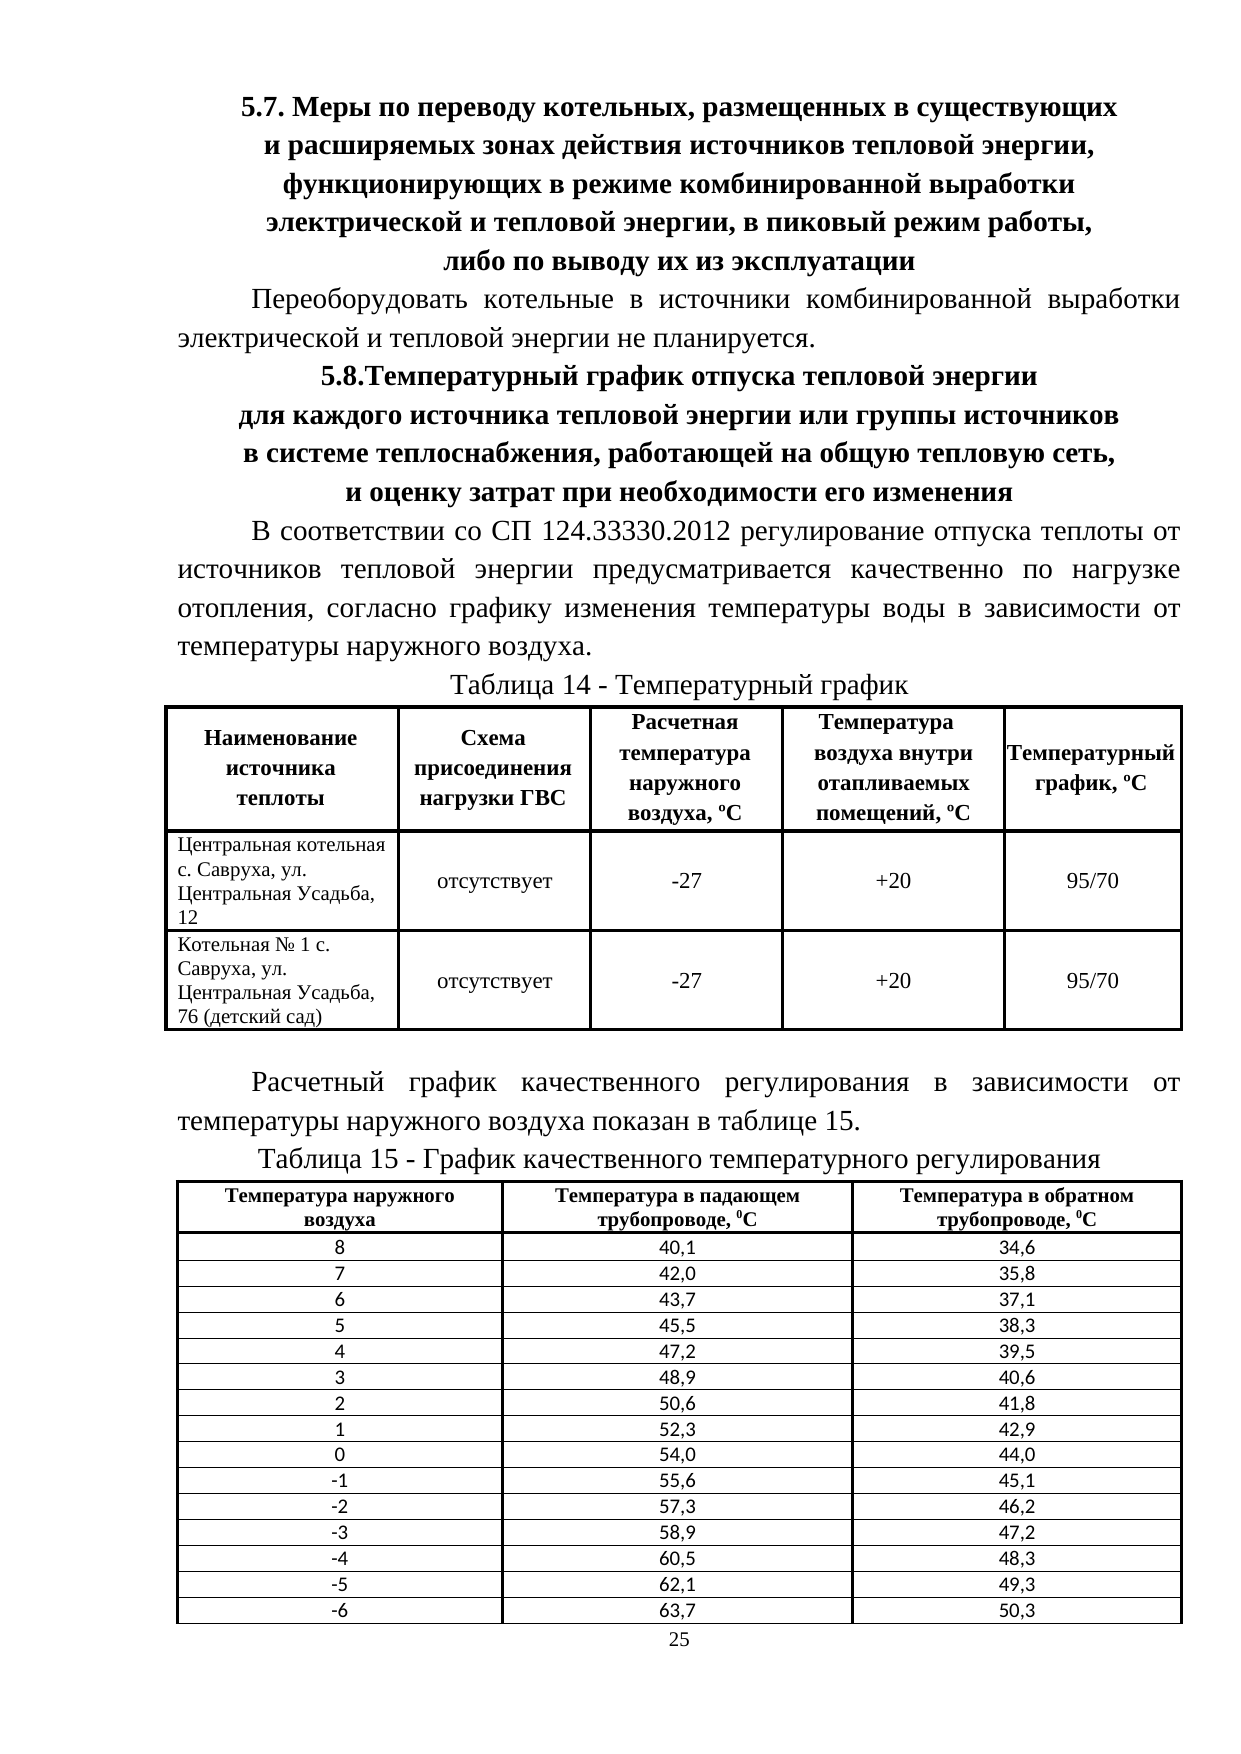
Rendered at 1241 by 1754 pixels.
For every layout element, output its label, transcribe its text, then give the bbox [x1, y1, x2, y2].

text электрической и тепловой энергии, в пиковый режим работы, [177, 204, 1181, 238]
table_cell 95/70 [1006, 932, 1180, 1028]
text Таблица 15 - График качественного температурного регулирования [177, 1141, 1181, 1175]
table_cell -3 [179, 1520, 501, 1545]
text 5.8.Температурный график отпуска тепловой энергии [177, 358, 1181, 392]
text и расширяемых зонах действия источников тепловой энергии, функционирующих в режиме комбинированной выработки [177, 127, 1181, 199]
table_cell 50,6 [504, 1390, 851, 1415]
table_cell 2 [179, 1390, 501, 1415]
table_cell 47,2 [854, 1520, 1180, 1545]
table_header Температура наружного воздуха [179, 1183, 501, 1231]
table_cell 62,1 [504, 1572, 851, 1597]
text Расчетный график качественного регулирования в зависимости от температуры наружного воздуха показан в таблице 15. [177, 1064, 1181, 1136]
table_cell 48,9 [504, 1364, 851, 1389]
table_cell 46,2 [854, 1494, 1180, 1519]
text 5.7. Меры по переводу котельных, размещенных в существующих [177, 89, 1181, 122]
table_cell -4 [179, 1546, 501, 1571]
table_cell 6 [179, 1287, 501, 1311]
table_cell Центральная котельная с. Савруха, ул. Центральная Усадьба, 12 [168, 833, 397, 929]
table_cell 52,3 [504, 1416, 851, 1441]
text В соответствии со СП 124.33330.2012 регулирование отпуска теплоты от источников тепловой энергии предусматривается качественно по нагрузке отопления, согласно графику изменения температуры воды в зависимости от температуры наружного воздуха. [177, 513, 1181, 662]
table_cell +20 [784, 833, 1003, 929]
table_cell 43,7 [504, 1287, 851, 1311]
table_cell 57,3 [504, 1494, 851, 1519]
table_cell -5 [179, 1572, 501, 1597]
text либо по выводу их из эксплуатации [177, 243, 1181, 276]
table_cell 41,8 [854, 1390, 1180, 1415]
table_cell 49,3 [854, 1572, 1180, 1597]
table_cell 39,5 [854, 1339, 1180, 1363]
table_header Расчетная температура наружного воздуха, ºС [592, 709, 781, 829]
table_cell 38,3 [854, 1313, 1180, 1337]
table_header Наименование источника теплоты [168, 709, 397, 829]
table_cell 42,0 [504, 1261, 851, 1286]
table_cell 45,5 [504, 1313, 851, 1337]
text для каждого источника тепловой энергии или группы источников [177, 397, 1181, 431]
table_header Температурный график, ºС [1006, 709, 1180, 829]
table_header Температура в падающем трубопроводе, 0С [504, 1183, 851, 1231]
table_cell 8 [179, 1234, 501, 1259]
text Переоборудовать котельные в источники комбинированной выработки электрической и тепловой энергии не планируется. [177, 281, 1181, 353]
text и оценку затрат при необходимости его изменения [177, 474, 1181, 508]
table_cell 34,6 [854, 1234, 1180, 1259]
table_cell 7 [179, 1261, 501, 1286]
table_cell 42,9 [854, 1416, 1180, 1441]
table_cell 55,6 [504, 1468, 851, 1493]
table_cell -2 [179, 1494, 501, 1519]
table_cell 48,3 [854, 1546, 1180, 1571]
table_cell +20 [784, 932, 1003, 1028]
table_cell 40,1 [504, 1234, 851, 1259]
text в системе теплоснабжения, работающей на общую тепловую сеть, [177, 436, 1181, 469]
table_cell -1 [179, 1468, 501, 1493]
table_cell 3 [179, 1364, 501, 1389]
table_cell 44,0 [854, 1442, 1180, 1467]
table_cell 1 [179, 1416, 501, 1441]
table_cell 47,2 [504, 1339, 851, 1363]
table_cell -27 [592, 833, 781, 929]
table_cell 54,0 [504, 1442, 851, 1467]
table_cell 0 [179, 1442, 501, 1467]
table_cell 95/70 [1006, 833, 1180, 929]
table_header Температура воздуха внутри отапливаемых помещений, ºС [784, 709, 1003, 829]
table_cell Котельная № 1 с. Савруха, ул. Центральная Усадьба, 76 (детский сад) [168, 932, 397, 1028]
table_header Схема присоединения нагрузки ГВС [400, 709, 589, 829]
table_cell 35,8 [854, 1261, 1180, 1286]
table_cell 45,1 [854, 1468, 1180, 1493]
table_cell 4 [179, 1339, 501, 1363]
table_cell 63,7 [504, 1598, 851, 1623]
table_cell 5 [179, 1313, 501, 1337]
table_cell 37,1 [854, 1287, 1180, 1311]
table_cell 40,6 [854, 1364, 1180, 1389]
table_cell 50,3 [854, 1598, 1180, 1623]
table_cell -6 [179, 1598, 501, 1623]
table_cell отсутствует [400, 833, 589, 929]
table_cell 60,5 [504, 1546, 851, 1571]
table_cell отсутствует [400, 932, 589, 1028]
table_cell -27 [592, 932, 781, 1028]
table_cell 58,9 [504, 1520, 851, 1545]
table_header Температура в обратном трубопроводе, 0С [854, 1183, 1180, 1231]
text Таблица 14 - Температурный график [177, 667, 1181, 700]
